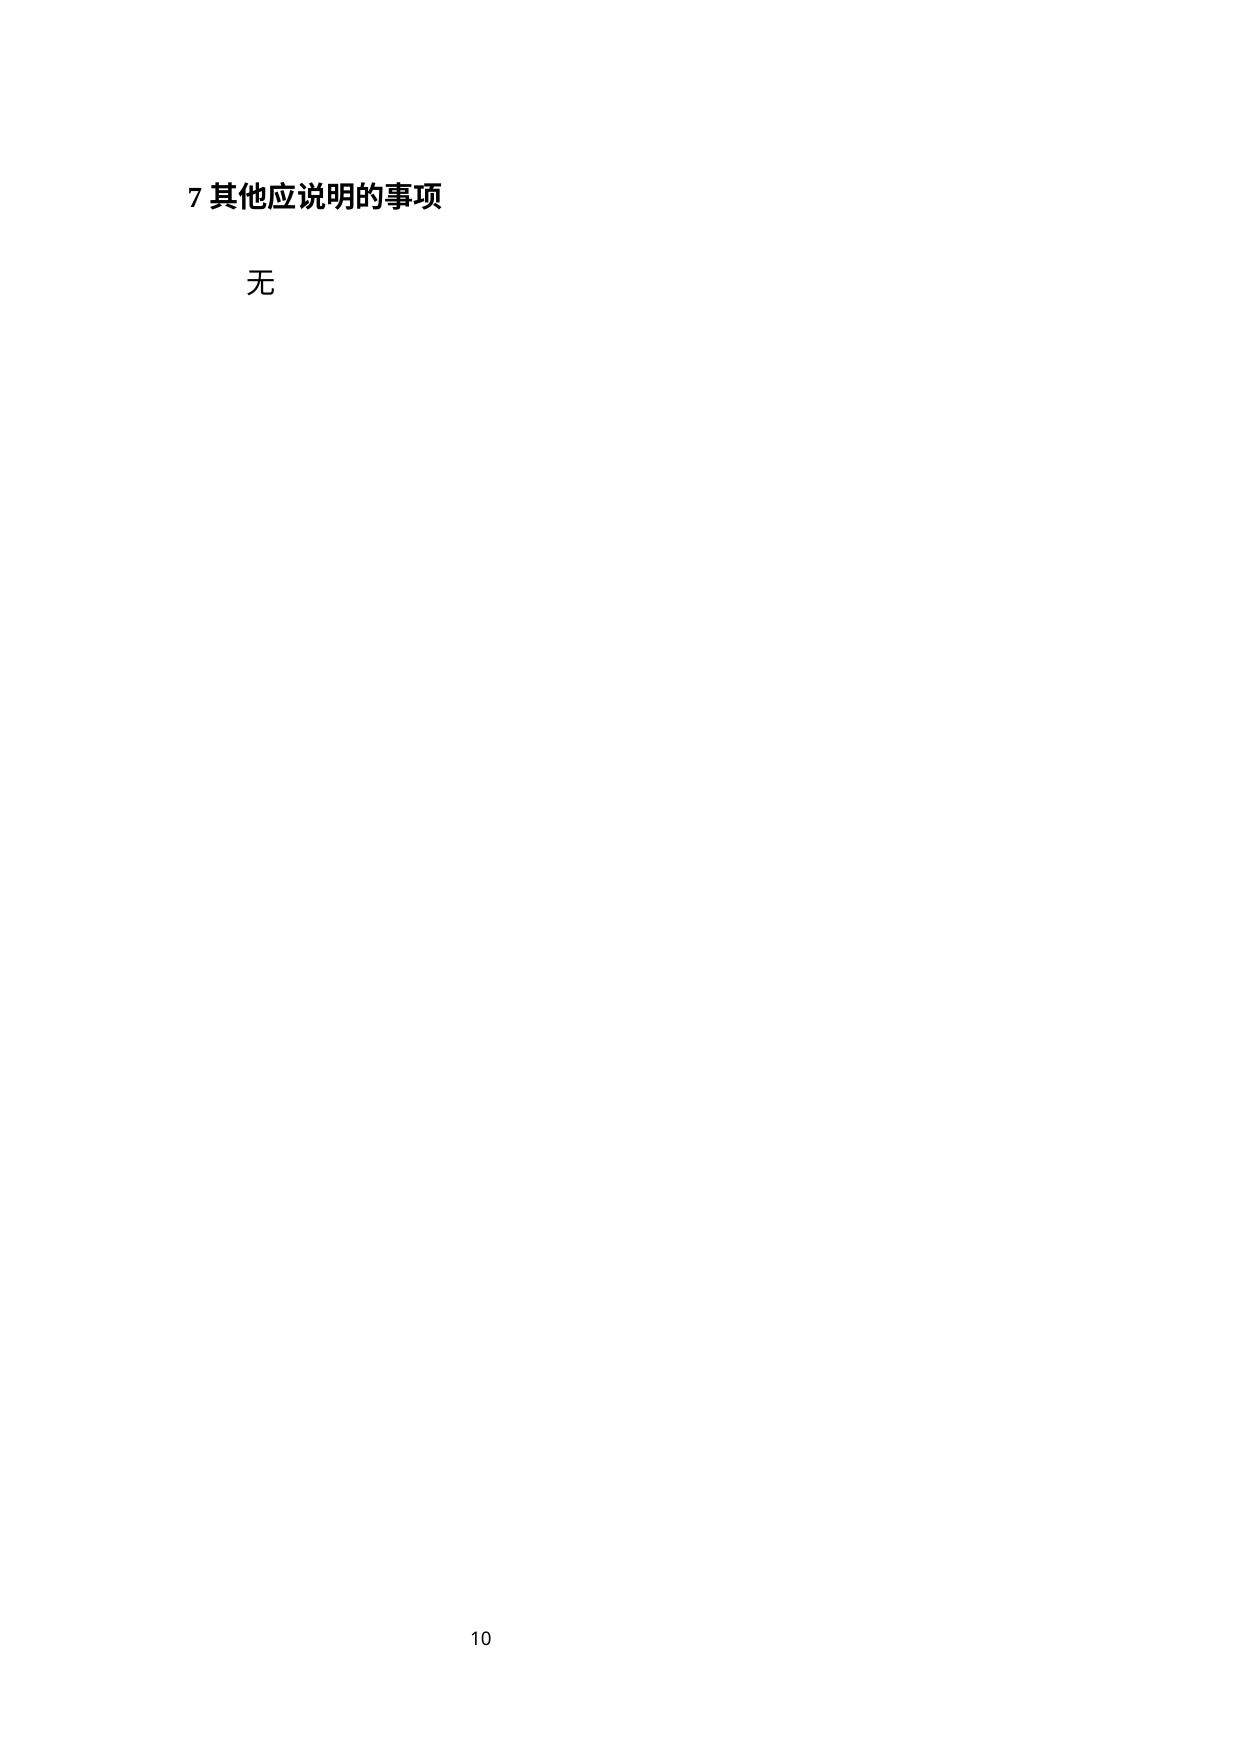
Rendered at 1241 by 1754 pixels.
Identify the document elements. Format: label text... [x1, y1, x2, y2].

text 无 [187, 248, 1053, 313]
subtitle 7 其他应说明的事项 [187, 162, 1053, 227]
